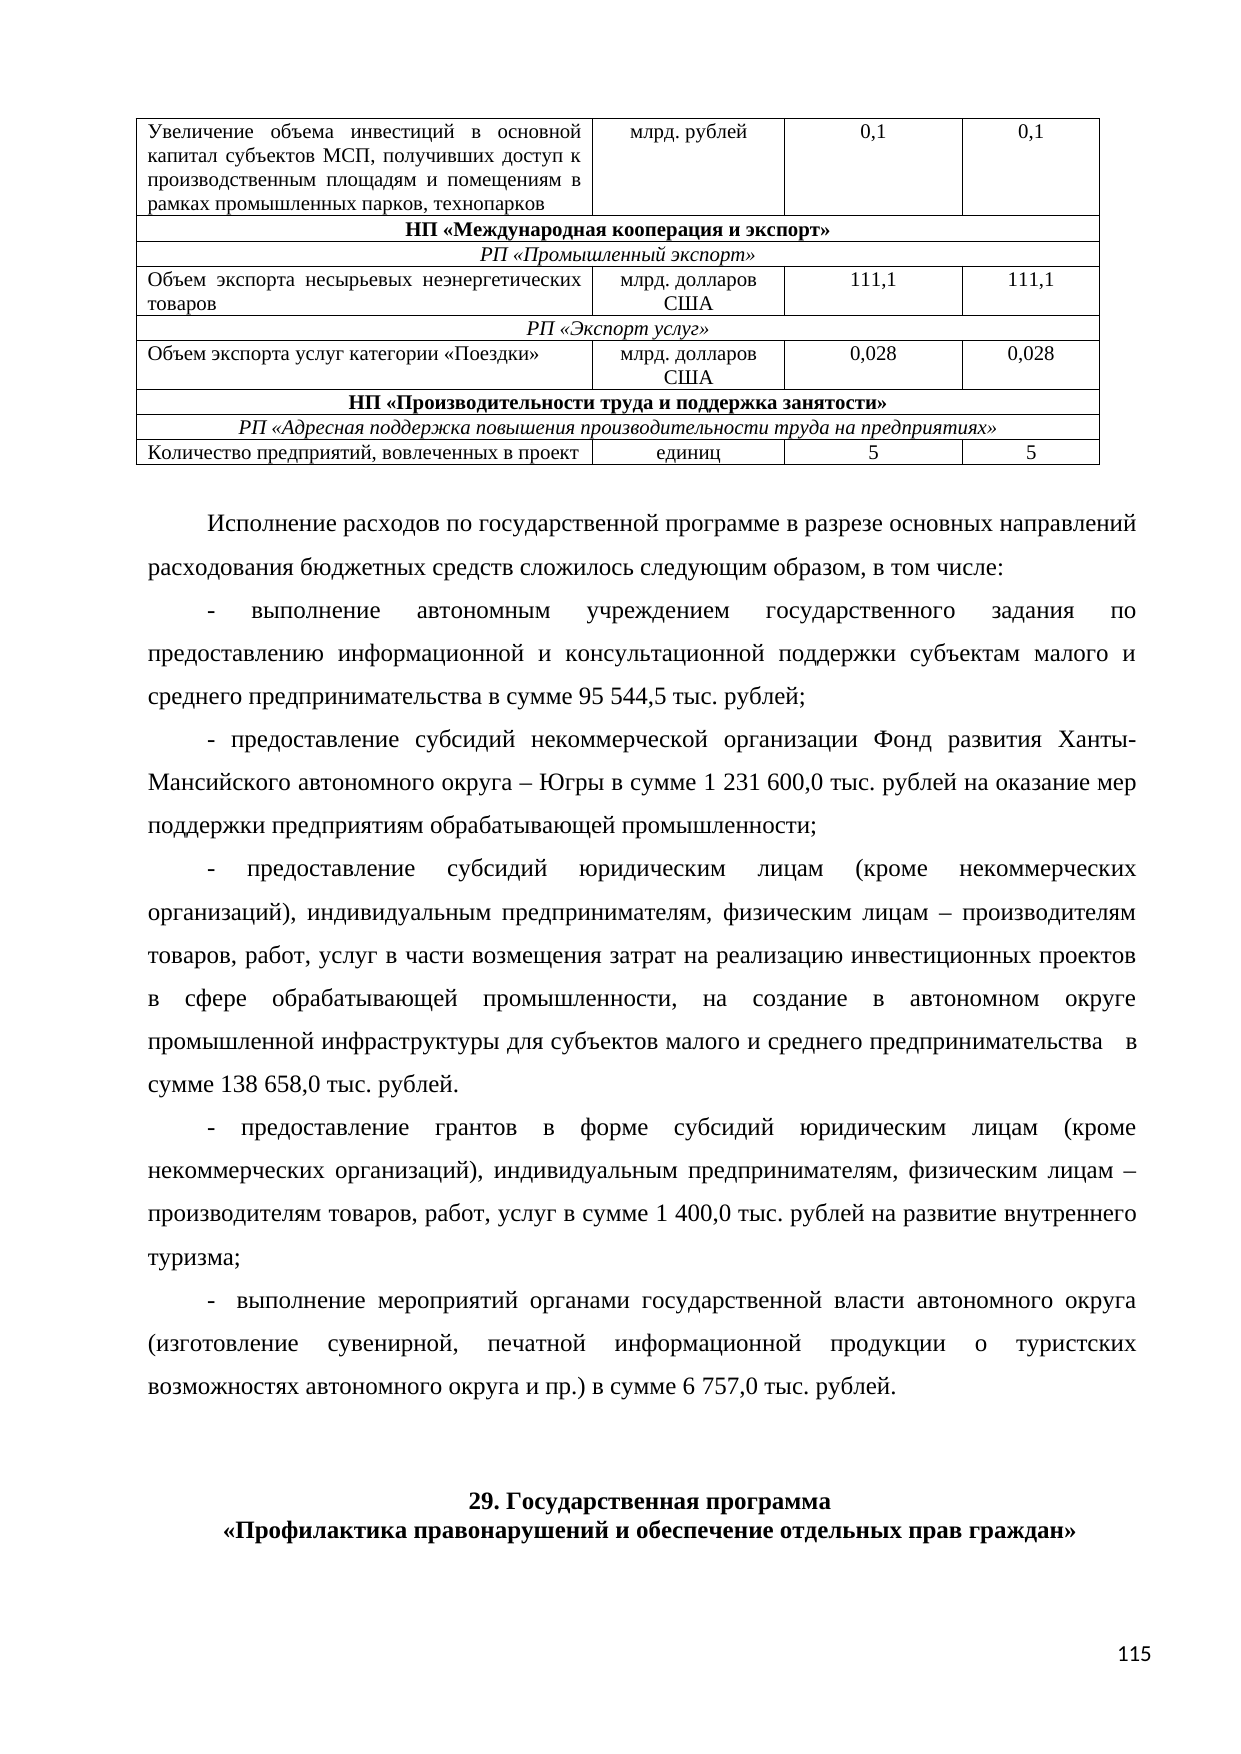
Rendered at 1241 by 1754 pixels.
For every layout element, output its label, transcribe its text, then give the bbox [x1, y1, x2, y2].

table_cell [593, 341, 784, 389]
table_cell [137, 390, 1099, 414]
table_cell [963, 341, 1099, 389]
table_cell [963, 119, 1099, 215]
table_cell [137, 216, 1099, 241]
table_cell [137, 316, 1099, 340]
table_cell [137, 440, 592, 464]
list - предоставление субсидий некоммерческой организации Фонд развития Ханты-Мансийского автономного округа – Югры в сумме 1 231 600,0 тыс. рублей на оказание мер поддержки предприятиям обрабатывающей промышленности; [148, 724, 1137, 839]
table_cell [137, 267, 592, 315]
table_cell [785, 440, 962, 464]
list - предоставление субсидий юридическим лицам (кроме некоммерческих организаций), индивидуальным предпринимателям, физическим лицам – производителям товаров, работ, услуг в части возмещения затрат на реализацию инвестиционных проектов в сфере обрабатывающей промышленности, на создание в автономном округе промышленной инфраструктуры для субъектов малого и среднего предпринимательства в сумме 138 658,0 тыс. рублей. [148, 853, 1137, 1098]
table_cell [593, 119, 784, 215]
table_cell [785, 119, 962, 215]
text «Профилактика правонарушений и обеспечение отдельных прав граждан» [148, 1515, 1152, 1543]
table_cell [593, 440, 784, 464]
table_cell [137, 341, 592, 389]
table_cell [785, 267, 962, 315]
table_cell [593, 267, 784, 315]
text 29. Государственная программа [148, 1486, 1152, 1515]
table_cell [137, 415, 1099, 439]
list - выполнение мероприятий органами государственной власти автономного округа (изготовление сувенирной, печатной информационной продукции о туристских возможностях автономного округа и пр.) в сумме 6 757,0 тыс. рублей. [148, 1285, 1137, 1400]
list - выполнение автономным учреждением государственного задания по предоставлению информационной и консультационной поддержки субъектам малого и среднего предпринимательства в сумме 95 544,5 тыс. рублей; [148, 595, 1137, 710]
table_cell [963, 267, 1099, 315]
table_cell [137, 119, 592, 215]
list - предоставление грантов в форме субсидий юридическим лицам (кроме некоммерческих организаций), индивидуальным предпринимателям, физическим лицам – производителям товаров, работ, услуг в сумме 1 400,0 тыс. рублей на развитие внутреннего туризма; [148, 1112, 1137, 1270]
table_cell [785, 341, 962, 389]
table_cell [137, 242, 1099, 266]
text Исполнение расходов по государственной программе в разрезе основных направлений расходования бюджетных средств сложилось следующим образом, в том числе: [148, 508, 1137, 580]
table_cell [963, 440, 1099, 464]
